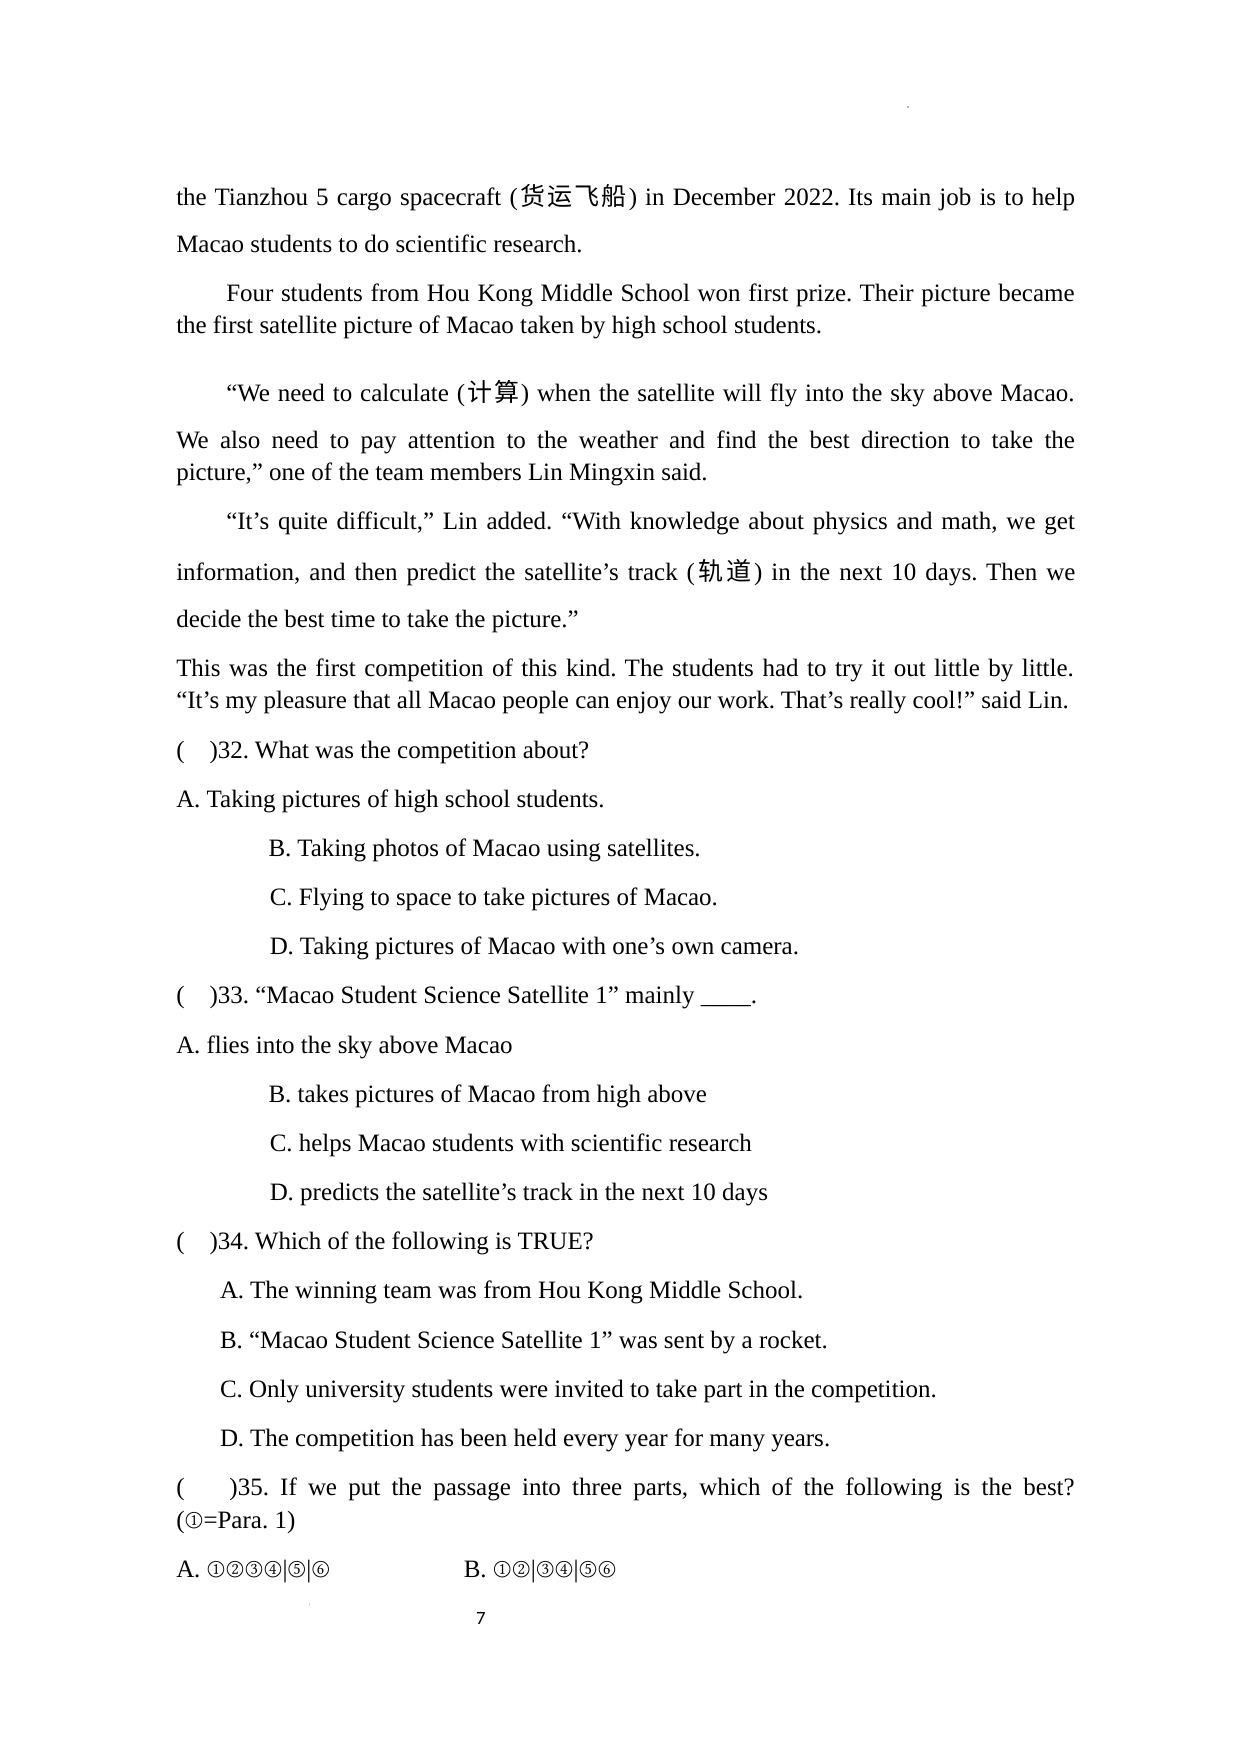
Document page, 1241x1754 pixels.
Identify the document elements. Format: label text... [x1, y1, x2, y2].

list B. Taking photos of Macao using satellites. [224, 831, 1076, 864]
text “We need to calculate (计算) when the satellite will fly into the sky above Macao. We also need to pay attention to the weather and find the best direction to take the picture,” one of the team members Lin Mingxin said. [176, 358, 1076, 488]
text “It’s quite difficult,” Lin added. “With knowledge about physics and math, we get information, and then predict the satellite’s track (轨道) in the next 10 days. Then we decide the best time to take the picture.” [176, 504, 1076, 634]
text ( )33. “Macao Student Science Satellite 1” mainly ____. [176, 979, 1076, 1011]
text D. Taking pictures of Macao with one’s own camera. [176, 929, 1076, 962]
text C. Only university students were invited to take part in the competition. [176, 1372, 1076, 1404]
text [176, 162, 1076, 259]
text ( )32. What was the competition about? [176, 733, 1076, 765]
text C. Flying to space to take pictures of Macao. [176, 880, 1076, 913]
text A. The winning team was from Hou Kong Middle School. [176, 1274, 1076, 1306]
text This was the first competition of this kind. The students had to try it out little by little. “It’s my pleasure that all Macao people can enjoy our work. That’s really cool!” said Lin. [176, 651, 1076, 716]
list ①②③④|⑤|⑥ B. ①②|③④|⑤⑥ [176, 1552, 1076, 1584]
list B. takes pictures of Macao from high above [224, 1077, 1076, 1109]
text Four students from Hou Kong Middle School won first prize. Their picture became the first satellite picture of Macao taken by high school students. [176, 276, 1076, 341]
text C. helps Macao students with scientific research [176, 1126, 1076, 1159]
text D. predicts the satellite’s track in the next 10 days [176, 1175, 1076, 1208]
list Taking pictures of high school students. [176, 782, 1076, 814]
text D. The competition has been held every year for many years. [176, 1421, 1076, 1454]
text ( )34. Which of the following is TRUE? [176, 1224, 1076, 1257]
text B. “Macao Student Science Satellite 1” was sent by a rocket. [176, 1323, 1076, 1355]
list flies into the sky above Macao [176, 1028, 1076, 1060]
text ( )35. If we put the passage into three parts, which of the following is the best? (①=Para. 1) [176, 1470, 1076, 1535]
